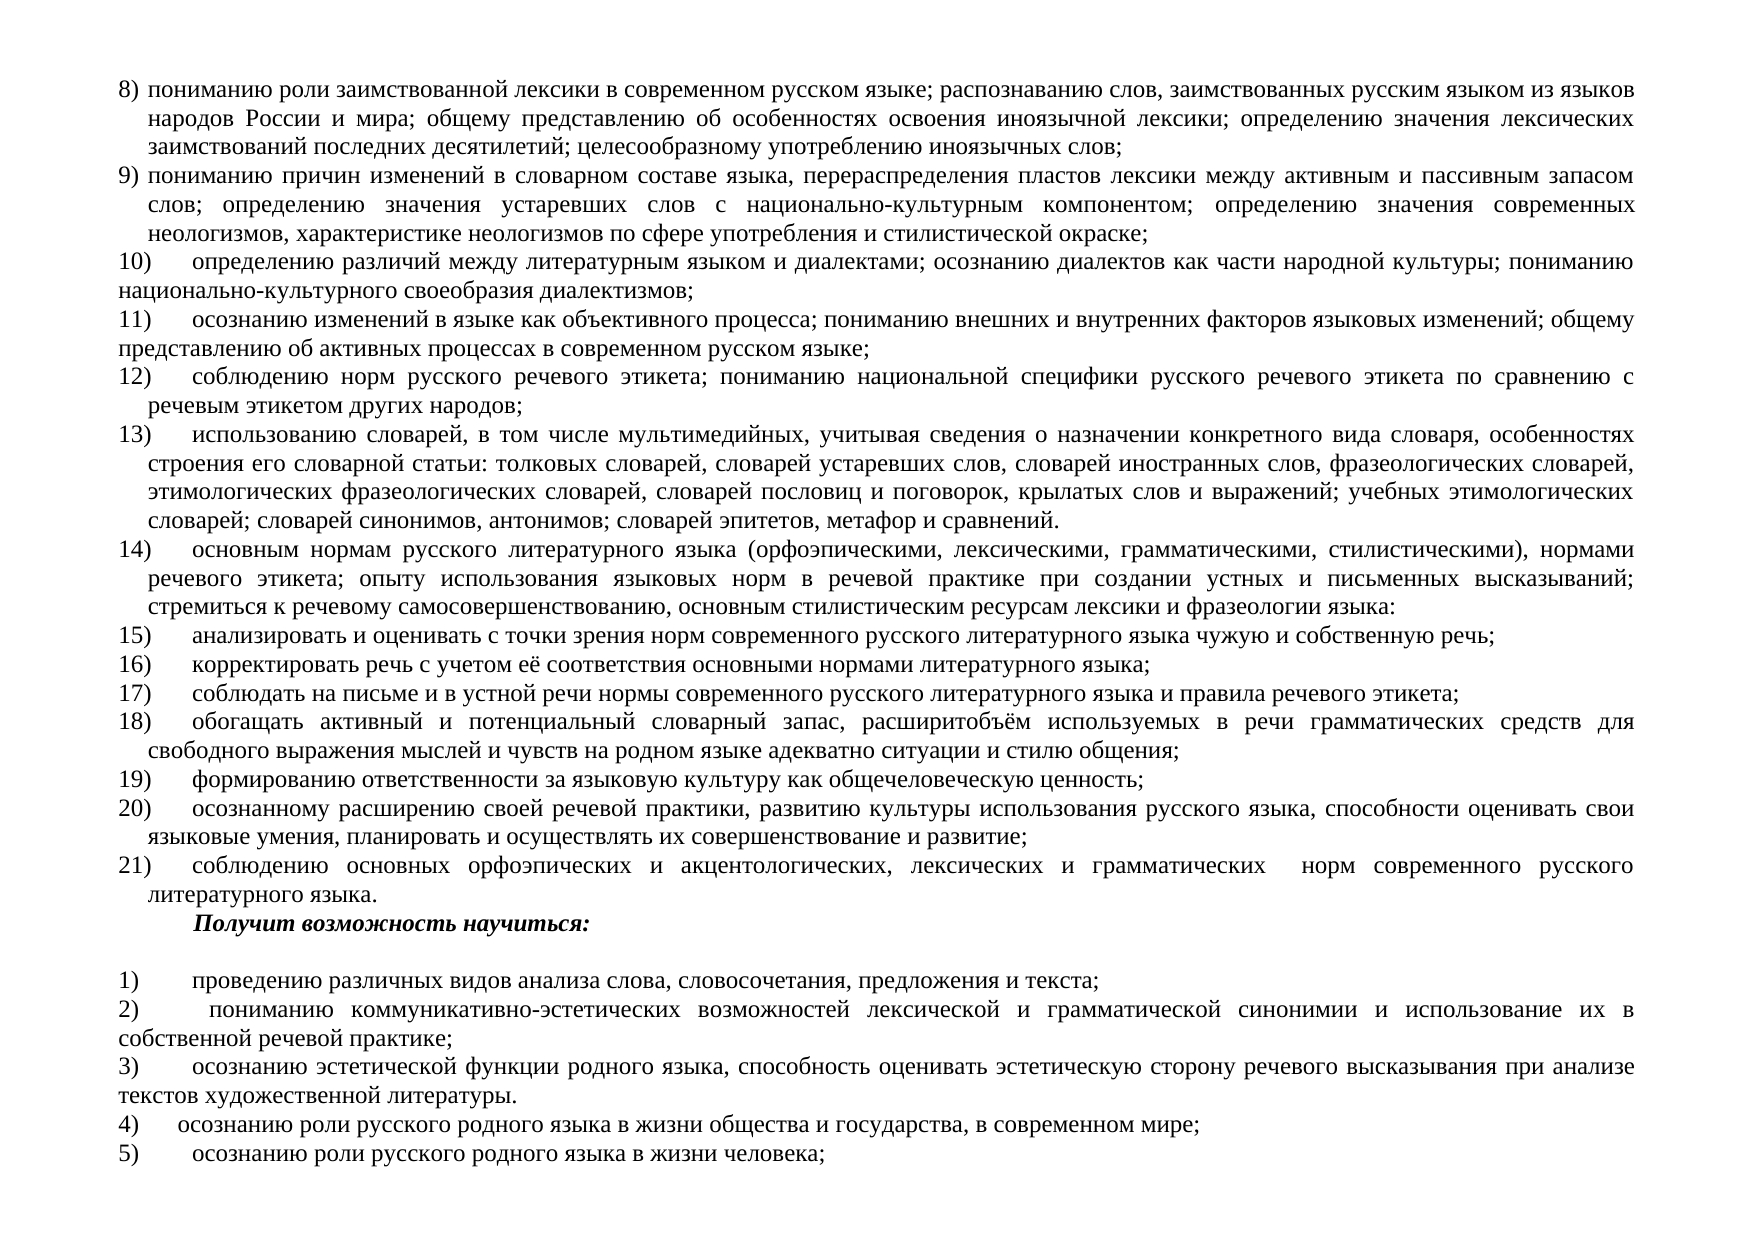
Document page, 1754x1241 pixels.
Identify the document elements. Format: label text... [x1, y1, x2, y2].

list проведению различных видов анализа слова, словосочетания, предложения и текста; [118, 965, 1636, 994]
list пониманию причин изменений в словарном составе языка, перераспределения пластов лексики между активным и пассивным запасом слов; определению значения устаревших слов с национально-культурным компонентом; определению значения современных неологизмов, характеристике неологизмов по сфере употребления и стилистической окраске; [118, 160, 1636, 246]
list корректировать речь с учетом её соответствия основными нормами литературного языка; [118, 649, 1636, 678]
list использованию словарей, в том числе мультимедийных, учитывая сведения о назначении конкретного вида словаря, особенностях строения его словарной статьи: толковых словарей, словарей устаревших слов, словарей иностранных слов, фразеологических словарей, этимологических фразеологических словарей, словарей пословиц и поговорок, крылатых слов и выражений; учебных этимологических словарей; словарей синонимов, антонимов; словарей эпитетов, метафор и сравнений. [118, 419, 1636, 534]
list определению различий между литературным языком и диалектами; осознанию диалектов как части народной культуры; пониманию национально-культурного своеобразия диалектизмов; [118, 246, 1636, 304]
list пониманию роли заимствованной лексики в современном русском языке; распознаванию слов, заимствованных русским языком из языков народов России и мира; общему представлению об особенностях освоения иноязычной лексики; определению значения лексических заимствований последних десятилетий; целесообразному употреблению иноязычных слов; [118, 74, 1636, 160]
list формированию ответственности за языковую культуру как общечеловеческую ценность; [118, 764, 1636, 793]
list обогащать активный и потенциальный словарный запас, расширитобъём используемых в речи грамматических средств для свободного выражения мыслей и чувств на родном языке адекватно ситуации и стилю общения; [118, 706, 1636, 764]
list соблюдать на письме и в устной речи нормы современного русского литературного языка и правила речевого этикета; [118, 678, 1636, 706]
list основным нормам русского литературного языка (орфоэпическими, лексическими, грамматическими, стилистическими), нормами речевого этикета; опыту использования языковых норм в речевой практике при создании устных и письменных высказываний; стремиться к речевому самосовершенствованию, основным стилистическим ресурсам лексики и фразеологии языка: [118, 534, 1636, 620]
list Получит возможность научиться: [193, 908, 1636, 936]
list осознанию роли русского родного языка в жизни общества и государства, в современном мире; [118, 1109, 1636, 1138]
list осознанию роли русского родного языка в жизни человека; [118, 1138, 1636, 1166]
list осознанию изменений в языке как объективного процесса; пониманию внешних и внутренних факторов языковых изменений; общему представлению об активных процессах в современном русском языке; [118, 304, 1636, 361]
list соблюдению основных орфоэпических и акцентологических, лексических и грамматических норм современного русского литературного языка. [118, 850, 1636, 908]
list осознанию эстетической функции родного языка, способность оценивать эстетическую сторону речевого высказывания при анализе текстов художественной литературы. [118, 1051, 1636, 1109]
list анализировать и оценивать с точки зрения норм современного русского литературного языка чужую и собственную речь; [118, 620, 1636, 649]
list осознанному расширению своей речевой практики, развитию культуры использования русского языка, способности оценивать свои языковые умения, планировать и осуществлять их совершенствование и развитие; [118, 793, 1636, 850]
list соблюдению норм русского речевого этикета; пониманию национальной специфики русского речевого этикета по сравнению с речевым этикетом других народов; [118, 361, 1636, 419]
list пониманию коммуникативно-эстетических возможностей лексической и грамматической синонимии и использование их в собственной речевой практике; [118, 994, 1636, 1051]
